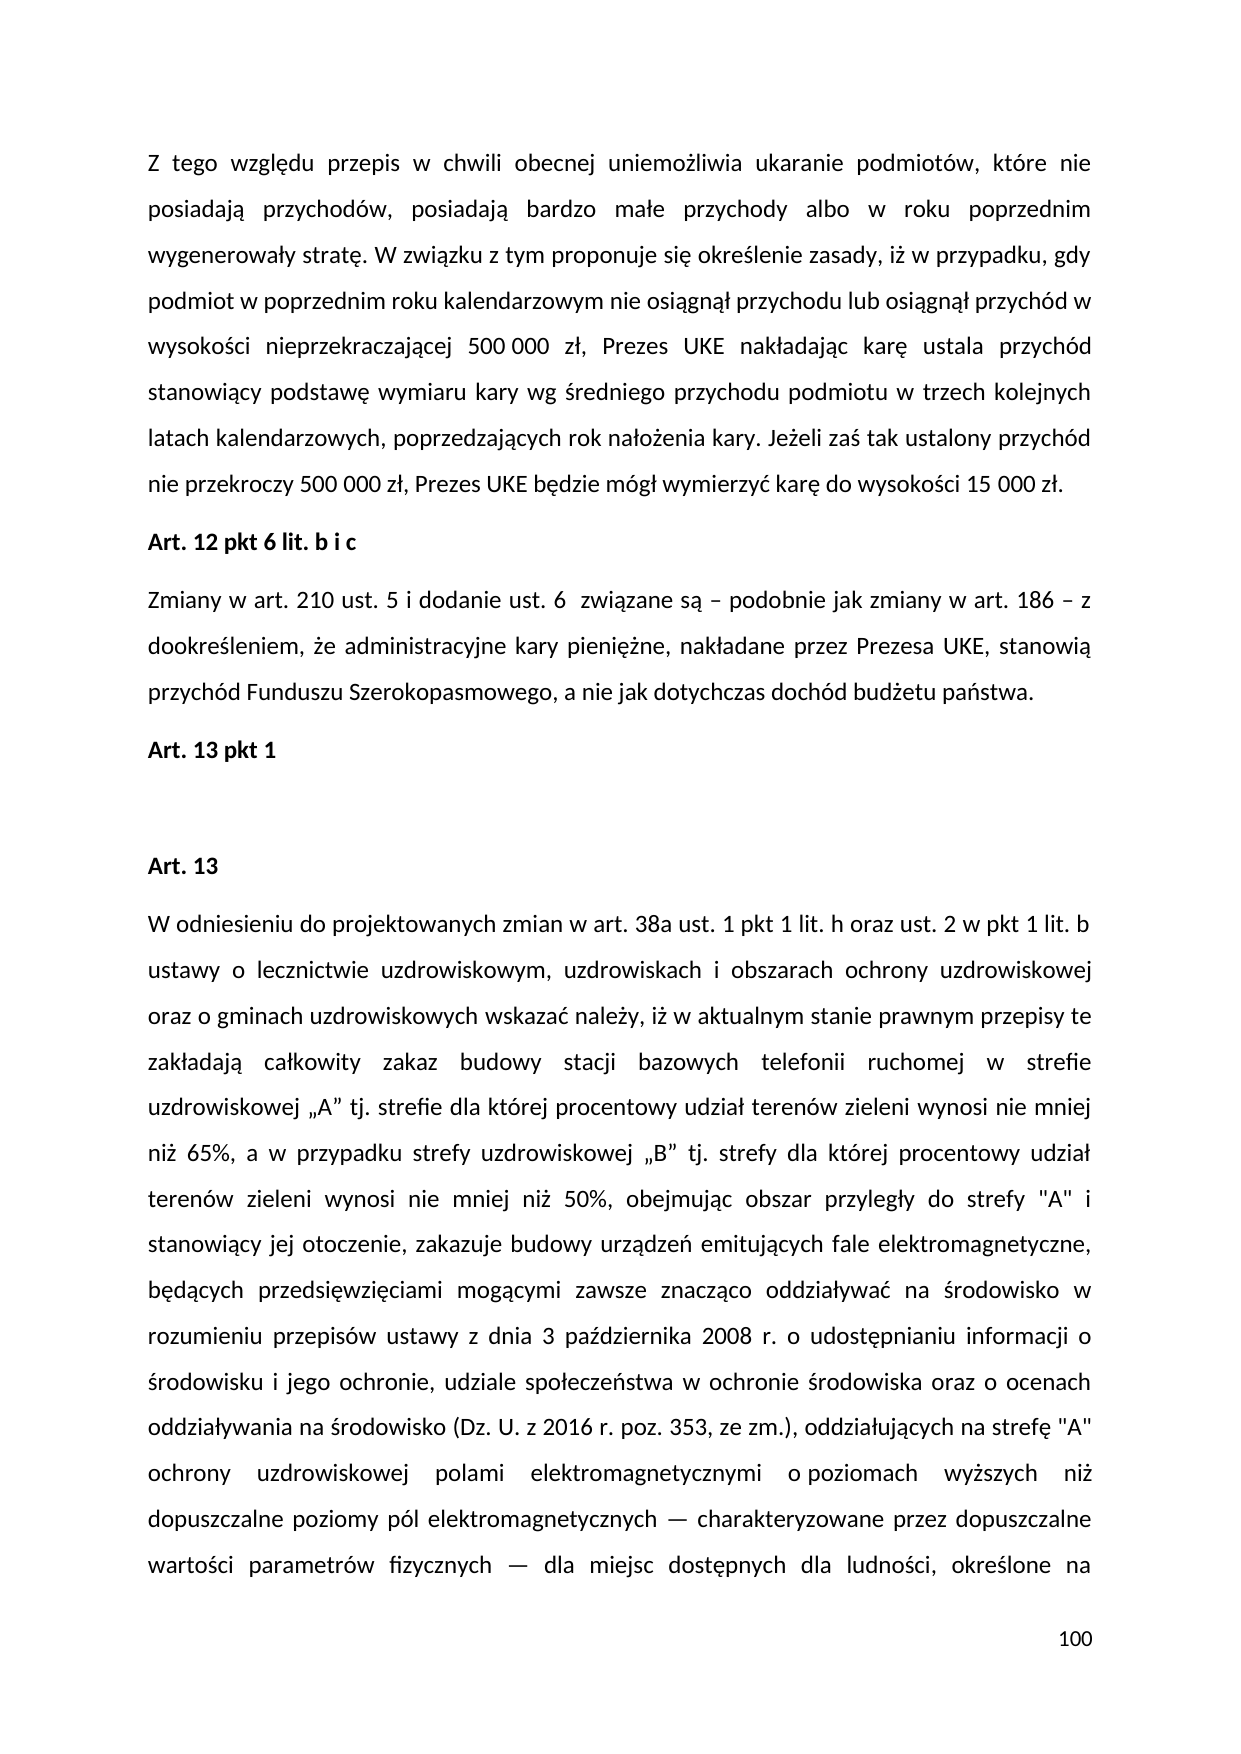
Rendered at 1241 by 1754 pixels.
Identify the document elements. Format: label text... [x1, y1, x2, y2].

text Art. 13 pkt 1 [148, 734, 1093, 764]
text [148, 908, 1093, 1579]
text Art. 12 pkt 6 lit. b i c [148, 526, 1093, 556]
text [148, 148, 1093, 498]
text Zmiany w art. 210 ust. 5 i dodanie ust. 6 związane są – podobnie jak zmiany w art. 186 – z dookreśleniem, że administracyjne kary pieniężne, nakładane przez Prezesa UKE, stanowią przychód Funduszu Szerokopasmowego, a nie jak dotychczas dochód budżetu państwa. [148, 584, 1093, 706]
text Art. 13 [148, 850, 1093, 881]
